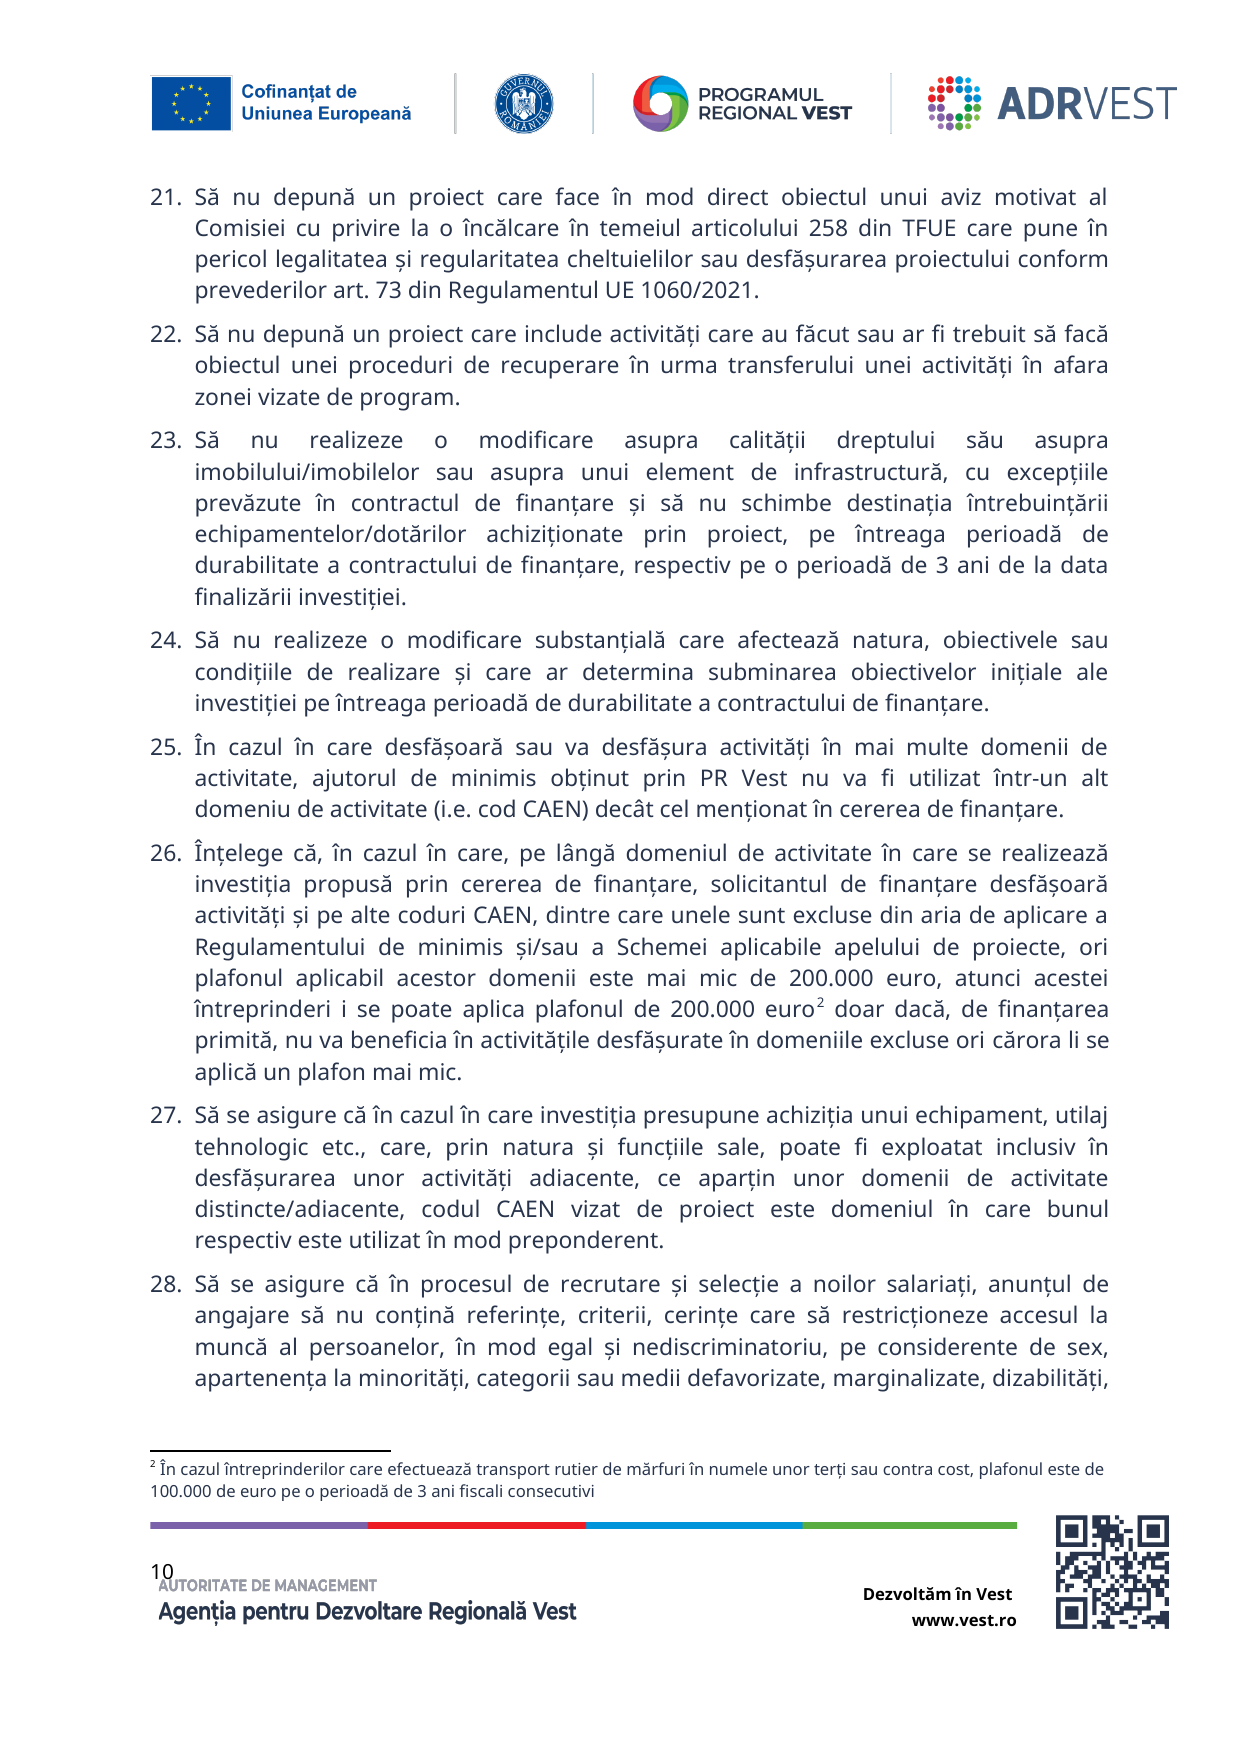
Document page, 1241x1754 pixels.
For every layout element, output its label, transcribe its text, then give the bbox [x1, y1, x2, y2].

list În cazul în care desfășoară sau va desfășura activități în mai multe domenii de activitate, ajutorul de minimis obținut prin PR Vest nu va fi utilizat într-un alt domeniu de activitate (i.e. cod CAEN) decât cel menționat în cererea de finanțare. [150, 731, 1110, 824]
picture [150, 73, 1177, 134]
list Înțelege că, în cazul în care, pe lângă domeniul de activitate în care se realizează investiția propusă prin cererea de finanțare, solicitantul de finanțare desfășoară activități și pe alte coduri CAEN, dintre care unele sunt excluse din aria de aplicare a Regulamentului de minimis și/sau a Schemei aplicabile apelului de proiecte, ori plafonul aplicabil acestor domenii este mai mic de 200.000 euro, atunci acestei întreprinderi i se poate aplica plafonul de 200.000 euro doar dacă, de finanțarea primită, nu va beneficia în activitățile desfășurate în domeniile excluse ori cărora li se aplică un plafon mai mic. [150, 837, 1110, 1087]
list Să nu realizeze o modificare substanțială care afectează natura, obiectivele sau condițiile de realizare și care ar determina subminarea obiectivelor inițiale ale investiției pe întreaga perioadă de durabilitate a contractului de finanțare. [150, 624, 1110, 718]
list Să nu depună un proiect care face în mod direct obiectul unui aviz motivat al Comisiei cu privire la o încălcare în temeiul articolului 258 din TFUE care pune în pericol legalitatea și regularitatea cheltuielilor sau desfășurarea proiectului conform prevederilor art. 73 din Regulamentul UE 1060/2021. [150, 181, 1110, 306]
picture [1047, 1506, 1178, 1638]
list Să nu depună un proiect care include activități care au făcut sau ar fi trebuit să facă obiectul unei proceduri de recuperare în urma transferului unei activități în afara zonei vizate de program. [150, 318, 1110, 412]
list Să nu realizeze o modificare asupra calității dreptului său asupra imobilului/imobilelor sau asupra unui element de infrastructură, cu excepțiile prevăzute în contractul de finanțare și să nu schimbe destinația întrebuințării echipamentelor/dotărilor achiziționate prin proiect, pe întreaga perioadă de durabilitate a contractului de finanțare, respectiv pe o perioadă de 3 ani de la data finalizării investiției. [150, 424, 1110, 612]
list Să se asigure că în cazul în care investiția presupune achiziția unui echipament, utilaj tehnologic etc., care, prin natura și funcțiile sale, poate fi exploatat inclusiv în desfășurarea unor activități adiacente, ce aparțin unor domenii de activitate distincte/adiacente, codul CAEN vizat de proiect este domeniul în care bunul respectiv este utilizat în mod preponderent. [150, 1099, 1110, 1256]
